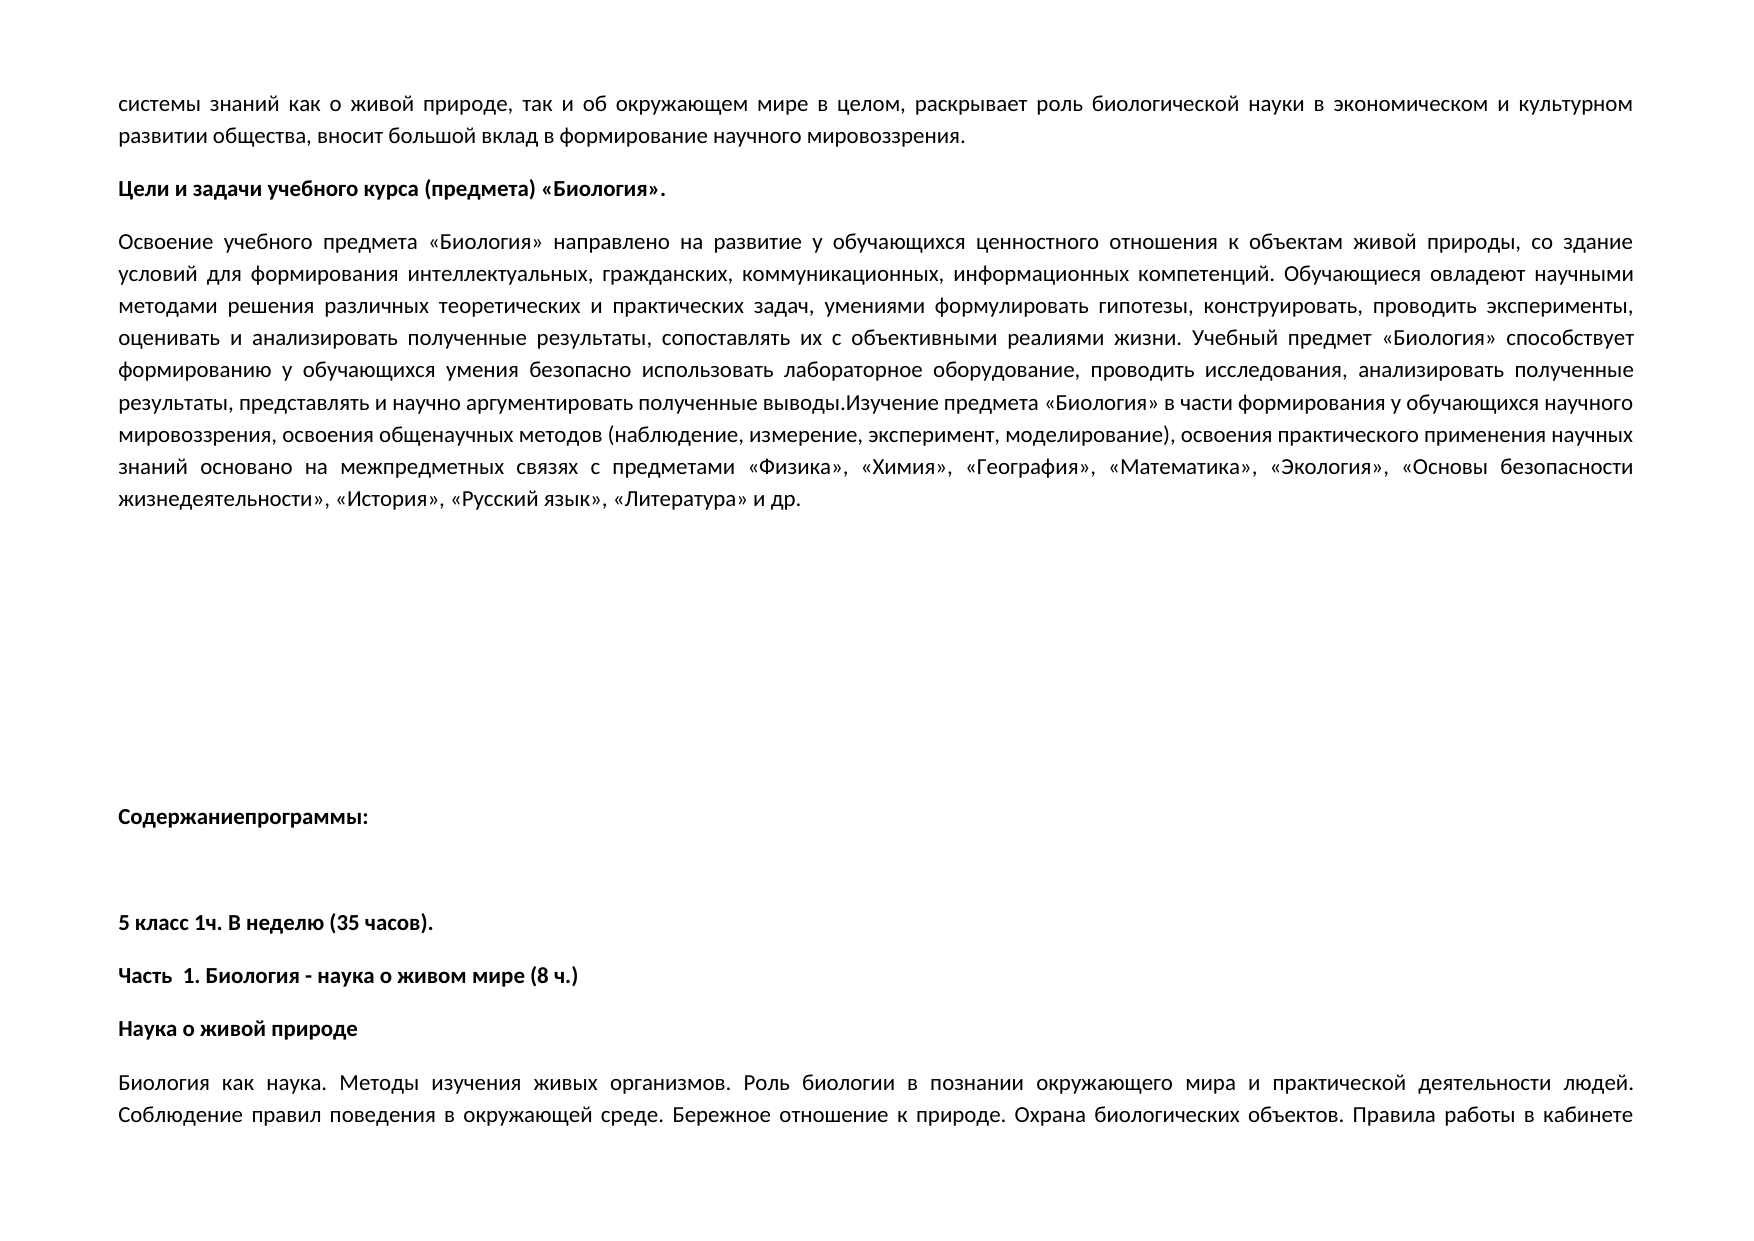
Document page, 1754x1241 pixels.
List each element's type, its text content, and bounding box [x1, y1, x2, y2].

text Наука о живой природе [118, 1014, 1636, 1043]
text Содержаниепрограммы: [118, 802, 1636, 831]
text Освоение учебного предмета «Биология» направлено на развитие у обучающихся ценностного отношения к объектам живой природы, со здание условий для формирования интеллектуальных, гражданских, коммуникационных, информационных компетенций. Обучающиеся овладеют научными методами решения различных теоретических и практических задач, умениями формулировать гипотезы, конструировать, проводить эксперименты, оценивать и анализировать полученные результаты, сопоставлять их с объективными реалиями жизни. Учебный предмет «Биология» способствует формированию у обучающихся умения безопасно использовать лабораторное оборудование, проводить исследования, анализировать полученные результаты, представлять и научно аргументировать полученные выводы.Изучение предмета «Биология» в части формирования у обучающихся научного мировоззрения, освоения общенаучных методов (наблюдение, измерение, эксперимент, моделирование), освоения практического применения научных знаний основано на межпредметных связях с предметами «Физика», «Химия», «География», «Математика», «Экология», «Основы безопасности жизнедеятельности», «История», «Русский язык», «Литература» и др. [118, 227, 1636, 512]
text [118, 89, 1636, 149]
text Часть 1. Биология - наука о живом мире (8 ч.) [118, 962, 1636, 989]
text 5 класс 1ч. В неделю (35 часов). [118, 908, 1636, 937]
text Цели и задачи учебного курса (предмета) «Биология». [118, 174, 1636, 202]
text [118, 1068, 1636, 1128]
